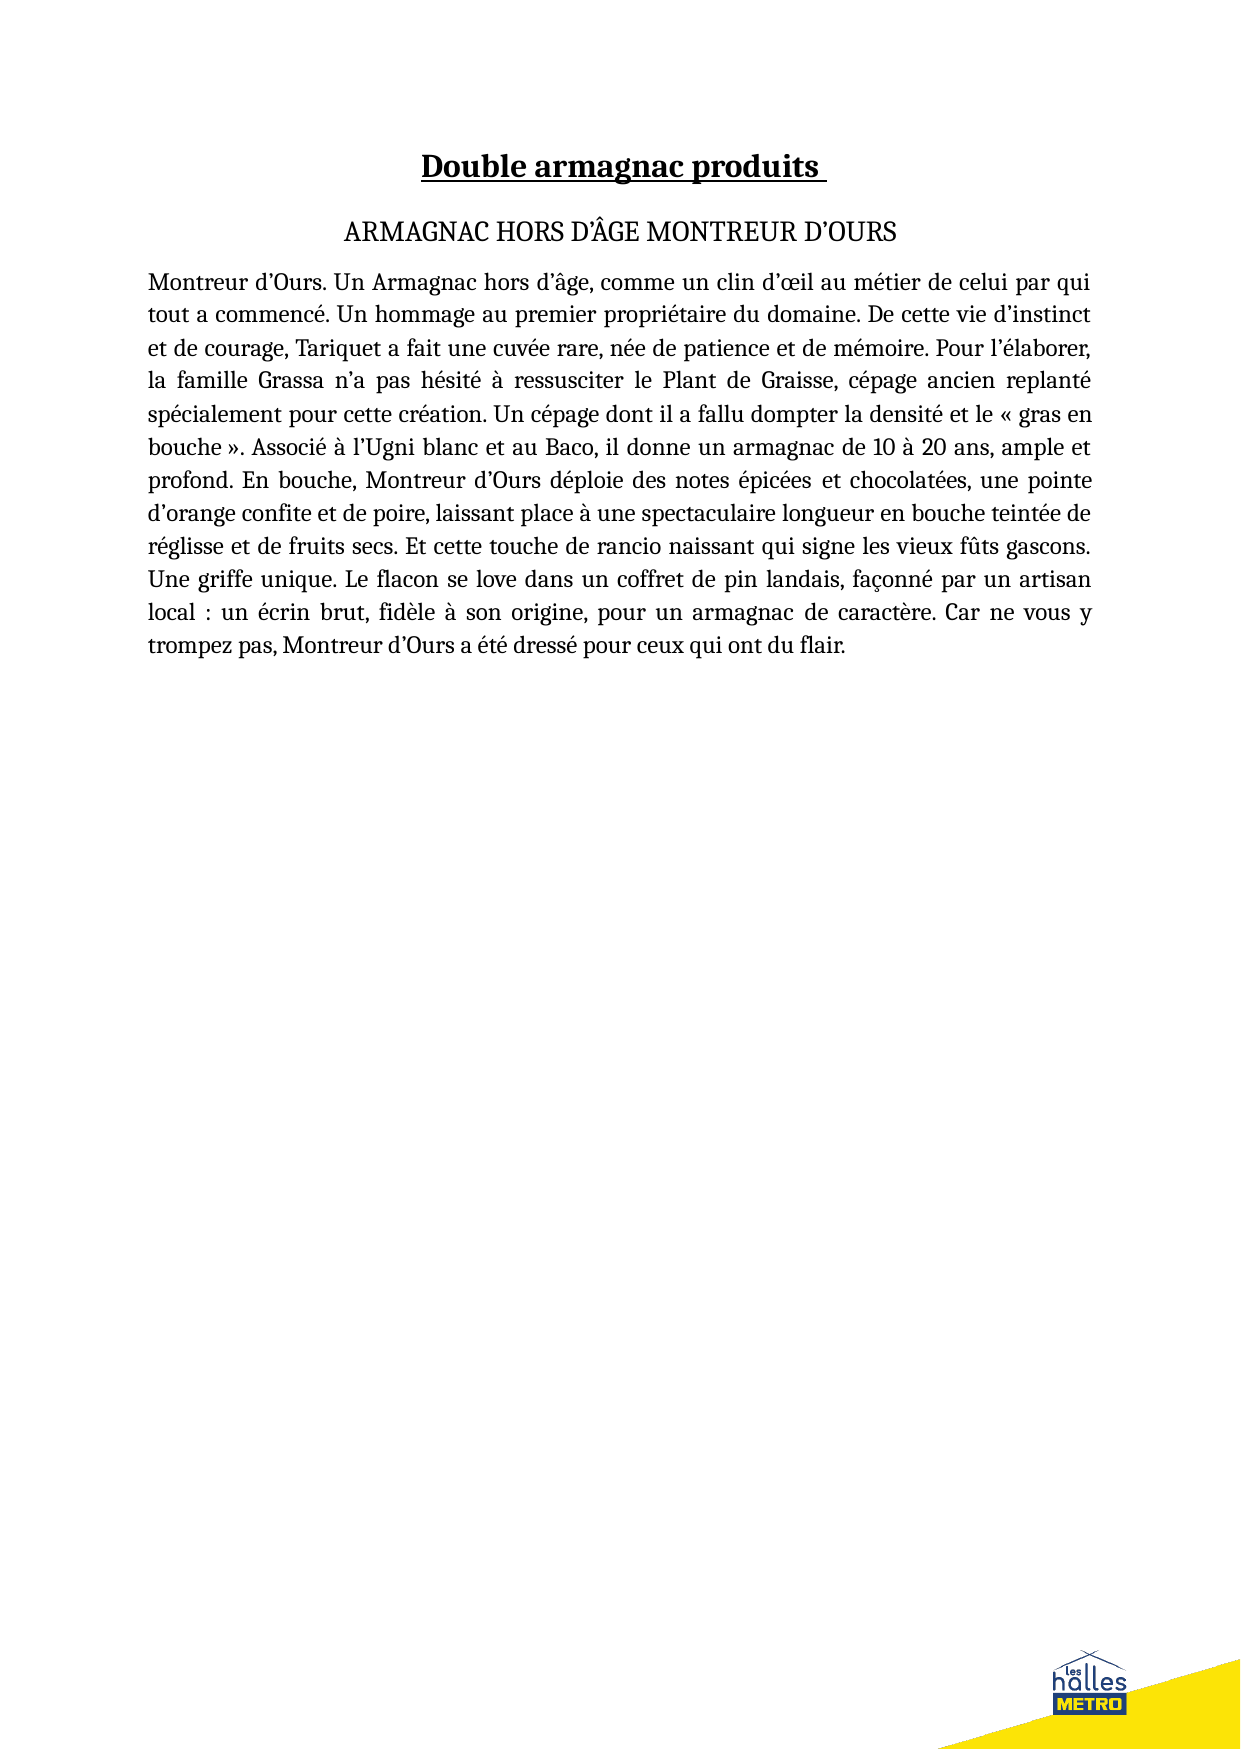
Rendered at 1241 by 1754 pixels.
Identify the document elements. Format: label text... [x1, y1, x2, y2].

text Double armagnac produits [148, 148, 1093, 186]
picture [937, 1625, 1241, 1749]
text Montreur d’Ours. Un Armagnac hors d’âge, comme un clin d’œil au métier de celui par qui tout a commencé. Un hommage au premier propriétaire du domaine. De cette vie d’instinct et de courage, Tariquet a fait une cuvée rare, née de patience et de mémoire. Pour l’élaborer, la famille Grassa n’a pas hésité à ressusciter le Plant de Graisse, cépage ancien replanté spécialement pour cette création. Un cépage dont il a fallu dompter la densité et le « gras en bouche ». Associé à l’Ugni blanc et au Baco, il donne un armagnac de 10 à 20 ans, ample et profond. En bouche, Montreur d’Ours déploie des notes épicées et chocolatées, une pointe d’orange confite et de poire, laissant place à une spectaculaire longueur en bouche teintée de réglisse et de fruits secs. Et cette touche de rancio naissant qui signe les vieux fûts gascons. Une griffe unique. Le flacon se love dans un coffret de pin landais, façonné par un artisan local : un écrin brut, fidèle à son origine, pour un armagnac de caractère. Car ne vous y trompez pas, Montreur d’Ours a été dressé pour ceux qui ont du flair. [148, 267, 1093, 659]
text ARMAGNAC HORS D’ÂGE MONTREUR D’OURS [148, 215, 1093, 248]
